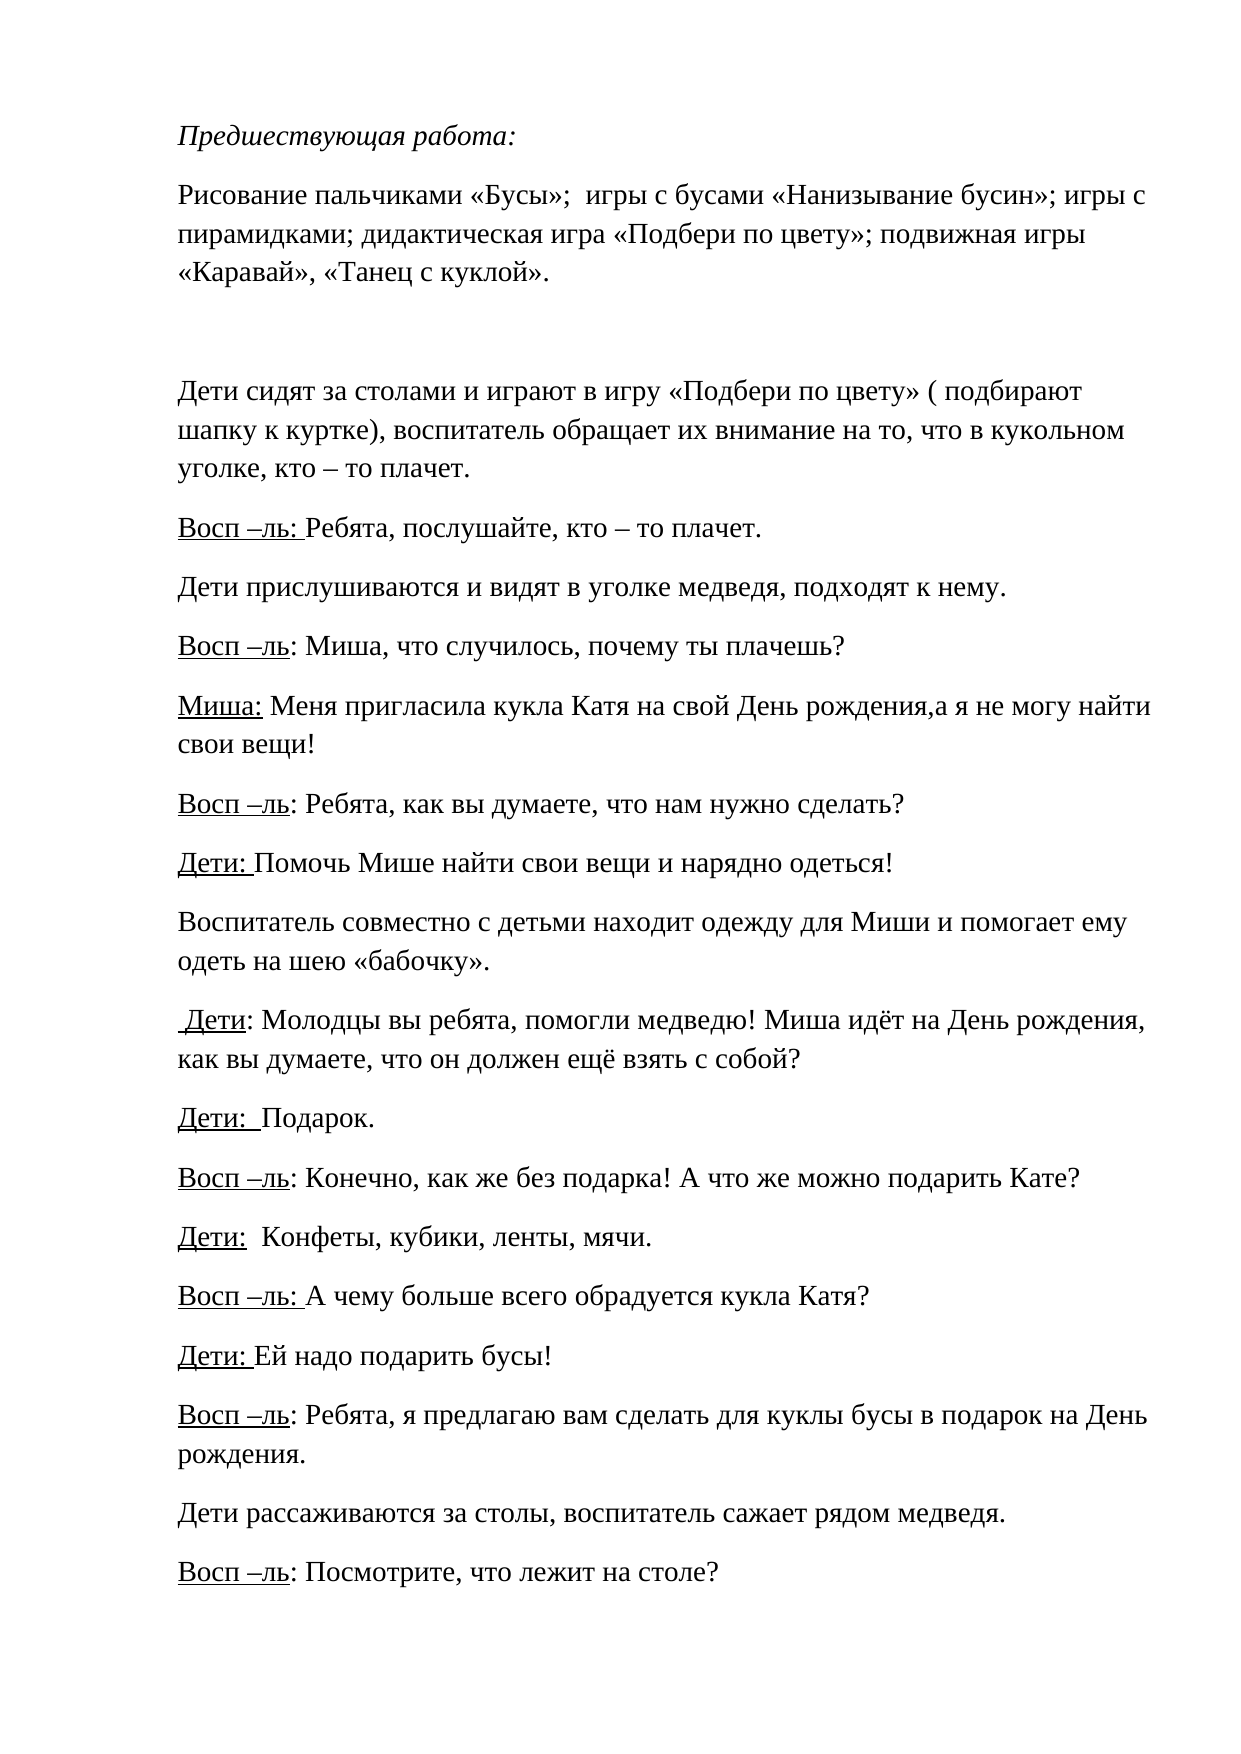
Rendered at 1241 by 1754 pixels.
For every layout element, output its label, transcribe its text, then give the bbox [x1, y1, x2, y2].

text Восп –ль: Ребята, я предлагаю вам сделать для куклы бусы в подарок на День рождения. [177, 1397, 1152, 1469]
text Дети рассаживаются за столы, воспитатель сажает рядом медведя. [177, 1495, 1152, 1529]
text Предшествующая работа: [177, 118, 1152, 152]
text Восп –ль: Посмотрите, что лежит на столе? [177, 1554, 1152, 1588]
text Восп –ль: А чему больше всего обрадуется кукла Катя? [177, 1278, 1152, 1312]
text Дети сидят за столами и играют в игру «Подбери по цвету» ( подбирают шапку к куртке), воспитатель обращает их внимание на то, что в кукольном уголке, кто – то плачет. [177, 373, 1152, 484]
text Восп –ль: Ребята, как вы думаете, что нам нужно сделать? [177, 786, 1152, 819]
text Дети: Конфеты, кубики, ленты, мячи. [177, 1219, 1152, 1253]
text Дети: Помочь Мише найти свои вещи и нарядно одеться! [177, 845, 1152, 879]
text Восп –ль: Конечно, как же без подарка! А что же можно подарить Кате? [177, 1160, 1152, 1193]
text Миша: Меня пригласила кукла Катя на свой День рождения,а я не могу найти свои вещи! [177, 688, 1152, 760]
text Дети: Ей надо подарить бусы! [177, 1338, 1152, 1371]
text Дети прислушиваются и видят в уголке медведя, подходят к нему. [177, 569, 1152, 603]
text Восп –ль: Миша, что случилось, почему ты плачешь? [177, 628, 1152, 662]
text Дети: Подарок. [177, 1100, 1152, 1134]
text Воспитатель совместно с детьми находит одежду для Миши и помогает ему одеть на шею «бабочку». [177, 904, 1152, 977]
text Восп –ль: Ребята, послушайте, кто – то плачет. [177, 510, 1152, 543]
text Рисование пальчиками «Бусы»; игры с бусами «Нанизывание бусин»; игры с пирамидками; дидактическая игра «Подбери по цвету»; подвижная игры «Каравай», «Танец с куклой». [177, 177, 1152, 288]
text Дети: Молодцы вы ребята, помогли медведю! Миша идёт на День рождения, как вы думаете, что он должен ещё взять с собой? [177, 1002, 1152, 1074]
